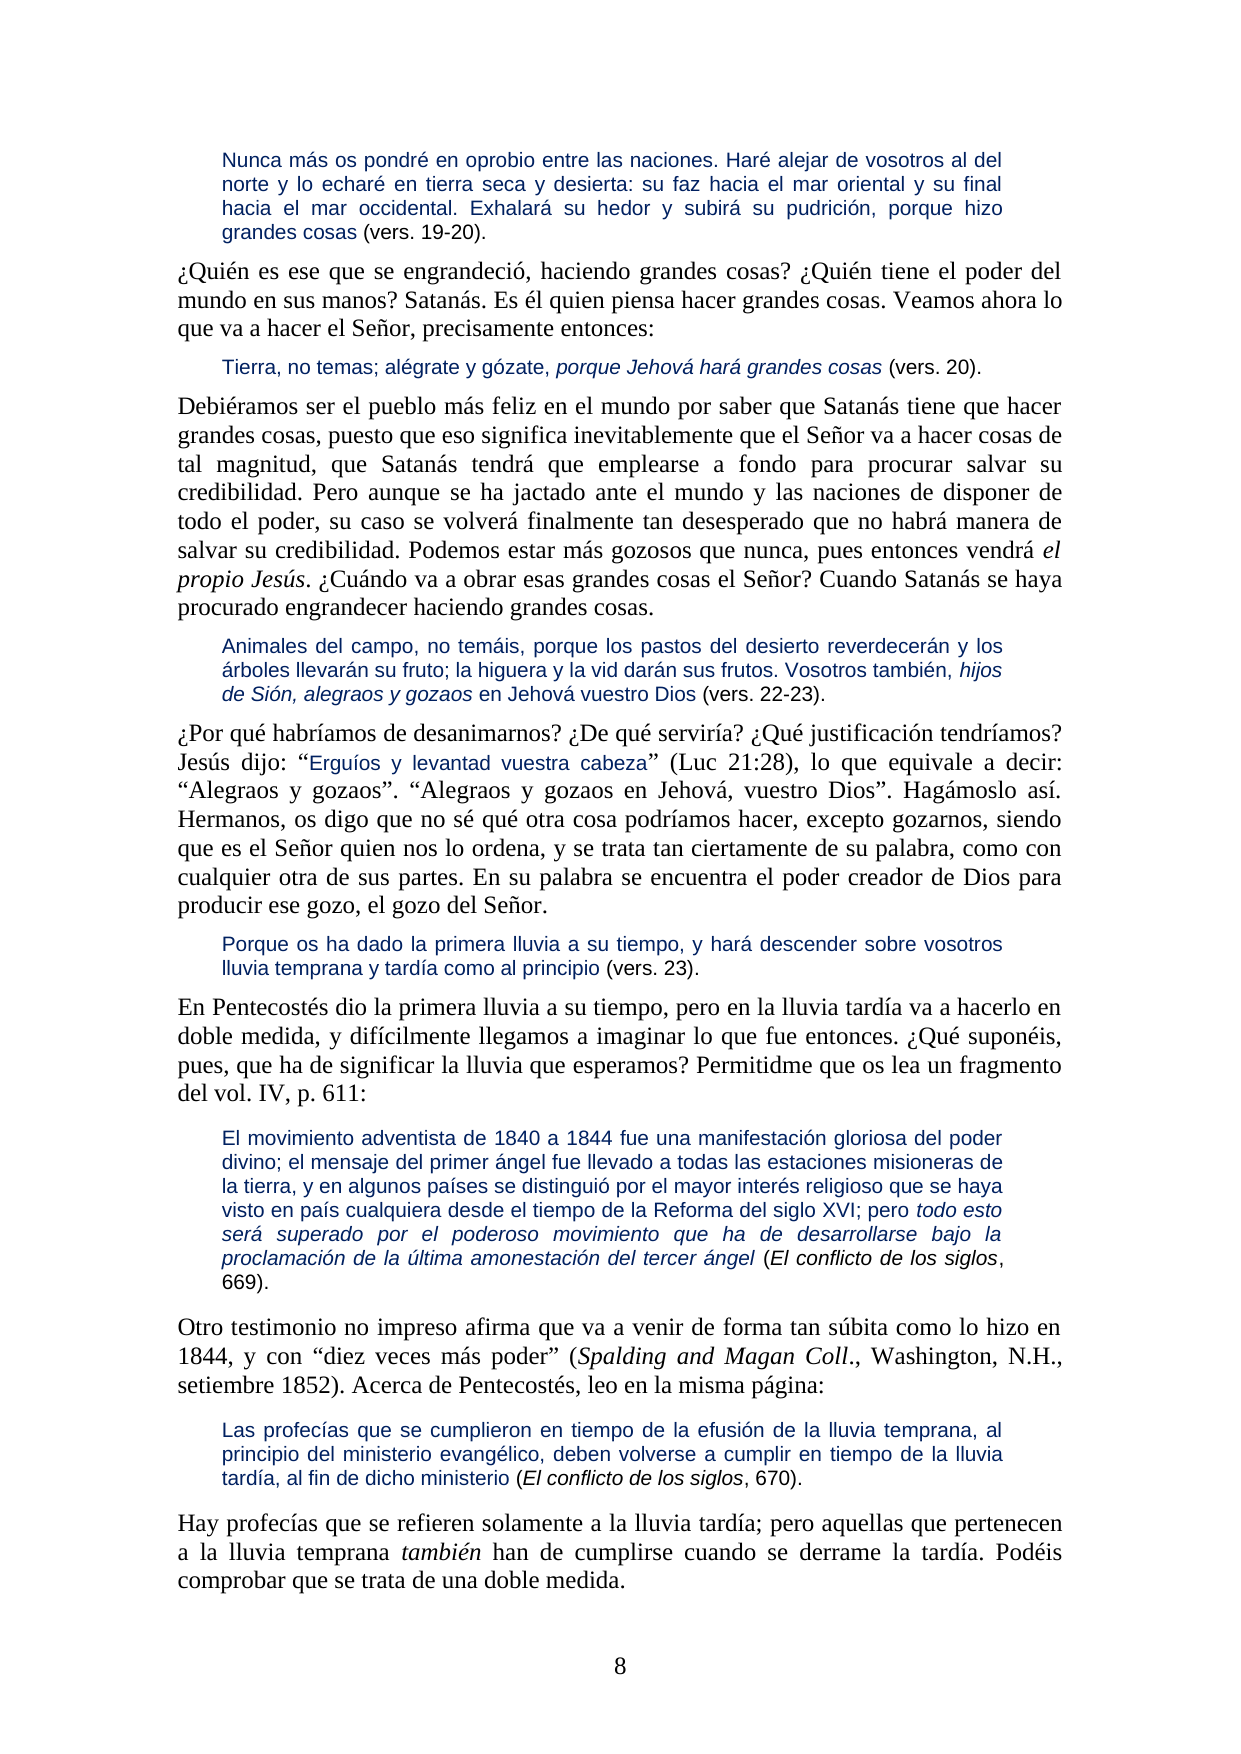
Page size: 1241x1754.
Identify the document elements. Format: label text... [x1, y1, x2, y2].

text El movimiento adventista de 1840 a 1844 fue una manifestación gloriosa del poder divino; el mensaje del primer ángel fue llevado a todas las estaciones misioneras de la tierra, y en algunos países se distinguió por el mayor interés religioso que se haya visto en país cualquiera desde el tiempo de la Reforma del siglo XVI; pero todo esto será superado por el poderoso movimiento que ha de desarrollarse bajo la proclamación de la última amonestación del tercer ángel (El conflicto de los siglos, 669). [222, 1126, 1004, 1294]
text Las profecías que se cumplieron en tiempo de la efusión de la lluvia temprana, al principio del ministerio evangélico, deben volverse a cumplir en tiempo de la lluvia tardía, al fin de dicho ministerio (El conflicto de los siglos, 670). [222, 1417, 1004, 1489]
text Nunca más os pondré en oprobio entre las naciones. Haré alejar de vosotros al del norte y lo echaré en tierra seca y desierta: su faz hacia el mar oriental y su final hacia el mar occidental. Exhalará su hedor y subirá su pudrición, porque hizo grandes cosas (vers. 19-20). [222, 148, 1004, 243]
text Animales del campo, no temáis, porque los pastos del desierto reverdecerán y los árboles llevarán su fruto; la higuera y la vid darán sus frutos. Vosotros también, hijos de Sión, alegraos y gozaos en Jehová vuestro Dios (vers. 22-23). [222, 634, 1004, 706]
text ¿Quién es ese que se engrandeció, haciendo grandes cosas? ¿Quién tiene el poder del mundo en sus manos? Satanás. Es él quien piensa hacer grandes cosas. Veamos ahora lo que va a hacer el Señor, precisamente entonces: [177, 256, 1063, 342]
text En Pentecostés dio la primera lluvia a su tiempo, pero en la lluvia tardía va a hacerlo en doble medida, y difícilmente llegamos a imaginar lo que fue entonces. ¿Qué suponéis, pues, que ha de significar la lluvia que esperamos? Permitidme que os lea un fragmento del vol. IV, p. 611: [177, 992, 1063, 1107]
text Porque os ha dado la primera lluvia a su tiempo, y hará descender sobre vosotros lluvia temprana y tardía como al principio (vers. 23). [222, 932, 1004, 980]
text Hay profecías que se refieren solamente a la lluvia tardía; pero aquellas que pertenecen a la lluvia temprana también han de cumplirse cuando se derrame la tardía. Podéis comprobar que se trata de una doble medida. [177, 1508, 1063, 1594]
text Otro testimonio no impreso afirma que va a venir de forma tan súbita como lo hizo en 1844, y con “diez veces más poder” (Spalding and Magan Coll., Washington, N.H., setiembre 1852). Acerca de Pentecostés, leo en la misma página: [177, 1312, 1063, 1399]
text ¿Por qué habríamos de desanimarnos? ¿De qué serviría? ¿Qué justificación tendríamos? Jesús dijo: “Erguíos y levantad vuestra cabeza” (Luc 21:28), lo que equivale a decir: “Alegraos y gozaos”. “Alegraos y gozaos en Jehová, vuestro Dios”. Hagámoslo así. Hermanos, os digo que no sé qué otra cosa podríamos hacer, excepto gozarnos, siendo que es el Señor quien nos lo ordena, y se trata tan ciertamente de su palabra, como con cualquier otra de sus partes. En su palabra se encuentra el poder creador de Dios para producir ese gozo, el gozo del Señor. [177, 718, 1063, 919]
text Tierra, no temas; alégrate y gózate, porque Jehová hará grandes cosas (vers. 20). [222, 355, 1004, 379]
text Debiéramos ser el pueblo más feliz en el mundo por saber que Satanás tiene que hacer grandes cosas, puesto que eso significa inevitablemente que el Señor va a hacer cosas de tal magnitud, que Satanás tendrá que emplearse a fondo para procurar salvar su credibilidad. Pero aunque se ha jactado ante el mundo y las naciones de disponer de todo el poder, su caso se volverá finalmente tan desesperado que no habrá manera de salvar su credibilidad. Podemos estar más gozosos que nunca, pues entonces vendrá el propio Jesús. ¿Cuándo va a obrar esas grandes cosas el Señor? Cuando Satanás se haya procurado engrandecer haciendo grandes cosas. [177, 391, 1063, 621]
